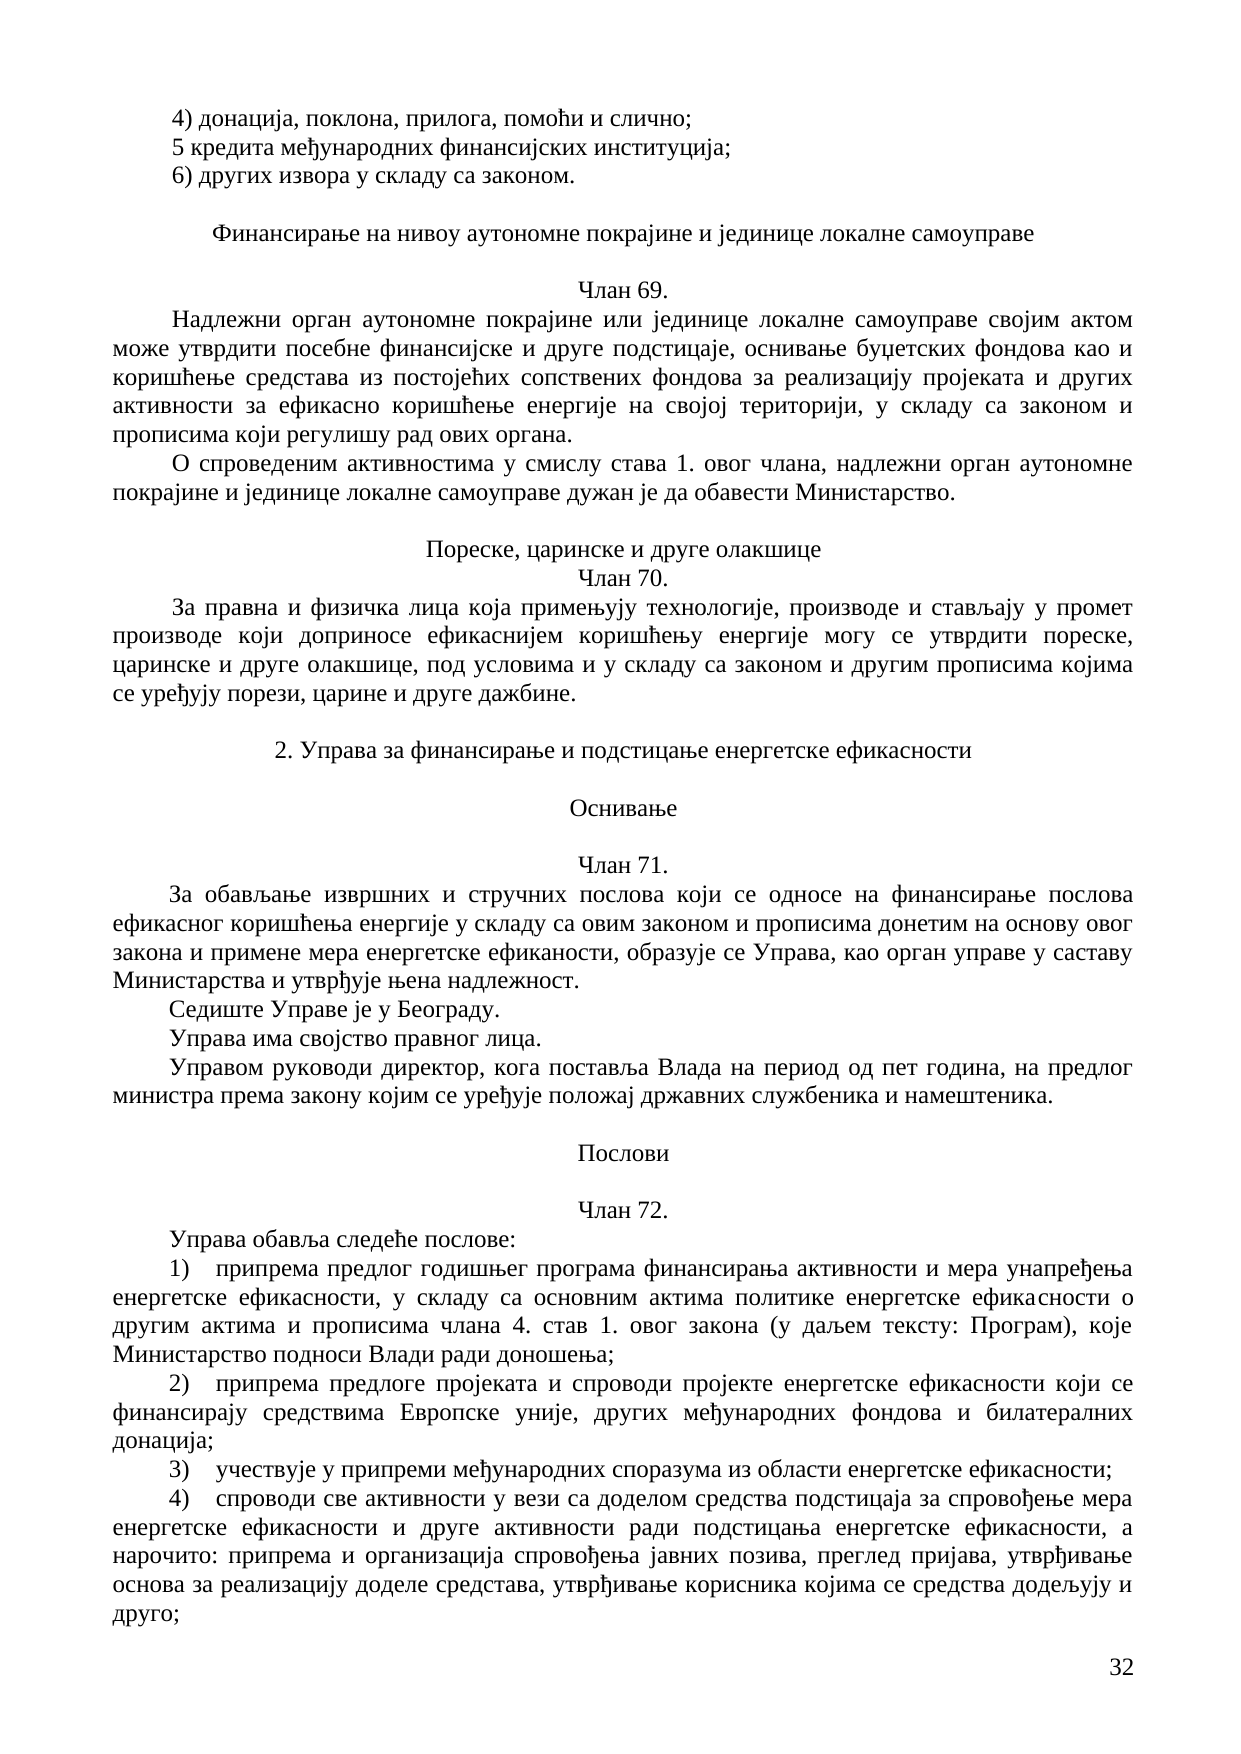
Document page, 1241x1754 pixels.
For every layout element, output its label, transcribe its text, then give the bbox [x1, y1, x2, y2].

text О спроведеним активностима у смислу става 1. овог члана, надлежни орган аутономне покрајине и јединице локалне самоуправе дужан је да обавести Министарство. [112, 448, 1134, 506]
text Оснивање [112, 793, 1134, 822]
text Члан 70. [112, 563, 1134, 592]
text Пореске, царинске и друге олакшице [112, 534, 1134, 563]
text Члан 71. [112, 851, 1134, 879]
text Управа обавља следеће послове: [112, 1224, 1134, 1253]
list учествује у припреми међународних споразума из области енергетске ефикасности; [112, 1454, 1134, 1483]
text Управом руководи директор, кога поставља Влада на период од пет година, на предлог министра према закону којим се уређује положај државних службеника и намештеника. [112, 1052, 1134, 1109]
list припрема предлоге пројеката и спроводи пројекте енергетске ефикасности који се финансирају средствима Европске уније, других међународних фондова и билатералних донација; [112, 1368, 1134, 1454]
list 2. Управа за финансирање и подстицање енергетске ефикасности [112, 736, 1134, 764]
text 4) донација, поклона, прилога, помоћи и слично; [112, 103, 1134, 132]
list припрема предлог годишњег програма финансирања активности и мера унапређења енергетске ефикасности, у складу са основним актима политике енергетске ефикасности о другим актима и прописима члaна 4. став 1. овог закона (у даљем тексту: Програм), које Министарство подноси Влади ради доношења; [112, 1253, 1134, 1368]
text За правна и физичка лица која примењују технологије, производе и стављају у промет производе који доприносе ефикаснијем коришћењу енергије могу се утврдити пореске, царинске и друге олакшице, под условима и у складу са законом и другим прописима којима се уређују порези, царине и друге дажбине. [112, 592, 1134, 707]
text Члан 72. [112, 1196, 1134, 1224]
text Седиште Управе је у Београду. [112, 994, 1134, 1023]
list спроводи све активности у вези са доделом средства подстицаја за спровођење мера енергетске ефикасности и друге активности ради подстицања енергетске ефикасности, а нарочито: припрема и организација спровођења јавних позива, преглед пријава, утврђивање основа за реализацију доделе средстава, утврђивање корисника којима се средства додељују и друго; [112, 1483, 1134, 1627]
text За обављање извршних и стручних послова који се односе на финансирање послова ефикасног коришћења енергије у складу са овим законом и прописима донетим на основу овог закона и примене мера енергетске ефиканости, образује се Управа, као орган управе у саставу Министарства и утврђује њена надлежност. [112, 879, 1134, 994]
text 6) других извора у складу са законом. [112, 161, 1134, 189]
text 5 кредита међународних финансијских институција; [112, 132, 1134, 161]
text Управа има својство правног лица. [112, 1023, 1134, 1052]
text Послови [112, 1138, 1134, 1167]
text Члан 69. [112, 276, 1134, 304]
list Финансирање на нивоу аутономне покрајине и јединице локалне самоуправе [112, 218, 1134, 247]
text Надлежни орган аутономне покрајине или јединице локалне самоуправе својим актом може утврдити посебне финансијске и друге подстицаје, оснивање буџетских фондова као и коришћење средстава из постојећих сопствених фондова за реализацију пројеката и других активности за ефикасно коришћење енергије на својој територији, у складу са законом и прописима који регулишу рад ових органа. [112, 304, 1134, 448]
